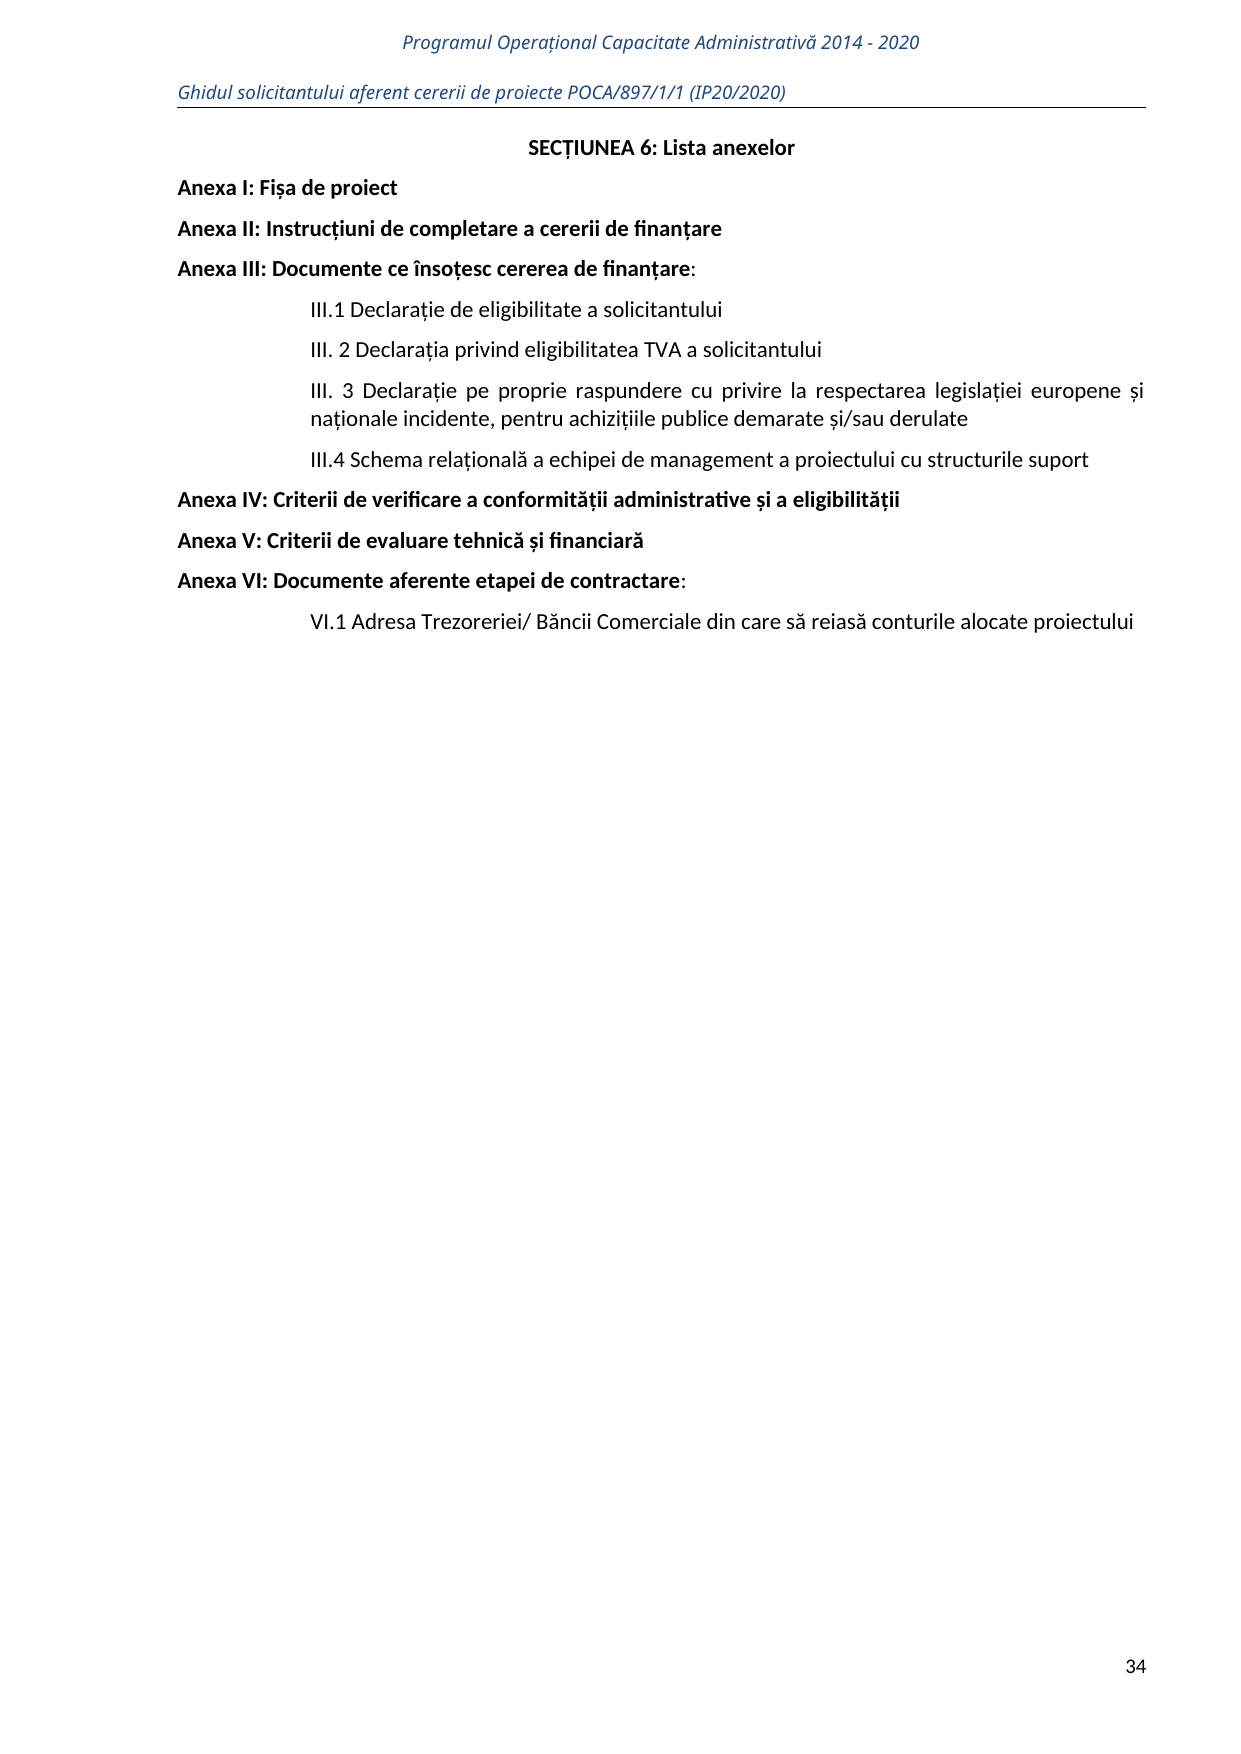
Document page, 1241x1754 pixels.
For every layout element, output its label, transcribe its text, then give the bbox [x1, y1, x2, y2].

text Anexa VI: Documente aferente etapei de contractare: [177, 566, 1146, 594]
text III.4 Schema relațională a echipei de management a proiectului cu structurile suport [310, 445, 1146, 473]
text Anexa III: Documente ce însoțesc cererea de finanțare: [177, 254, 1146, 283]
text Anexa I: Fișa de proiect [177, 173, 1146, 202]
text Anexa V: Criterii de evaluare tehnică și financiară [177, 526, 1146, 554]
text VI.1 Adresa Trezoreriei/ Băncii Comerciale din care să reiasă conturile alocate proiectului [310, 607, 1146, 635]
text III.1 Declaraţie de eligibilitate a solicitantului [310, 295, 1146, 323]
subtitle SECȚIUNEA 6: Lista anexelor [177, 133, 1146, 161]
text III. 3 Declarație pe proprie raspundere cu privire la respectarea legislației europene și naționale incidente, pentru achizițiile publice demarate și/sau derulate [310, 376, 1146, 432]
text III. 2 Declarația privind eligibilitatea TVA a solicitantului [310, 336, 1146, 364]
text Anexa IV: Criterii de verificare a conformității administrative și a eligibilității [177, 485, 1146, 513]
text Anexa II: Instrucțiuni de completare a cererii de finanțare [177, 214, 1146, 242]
